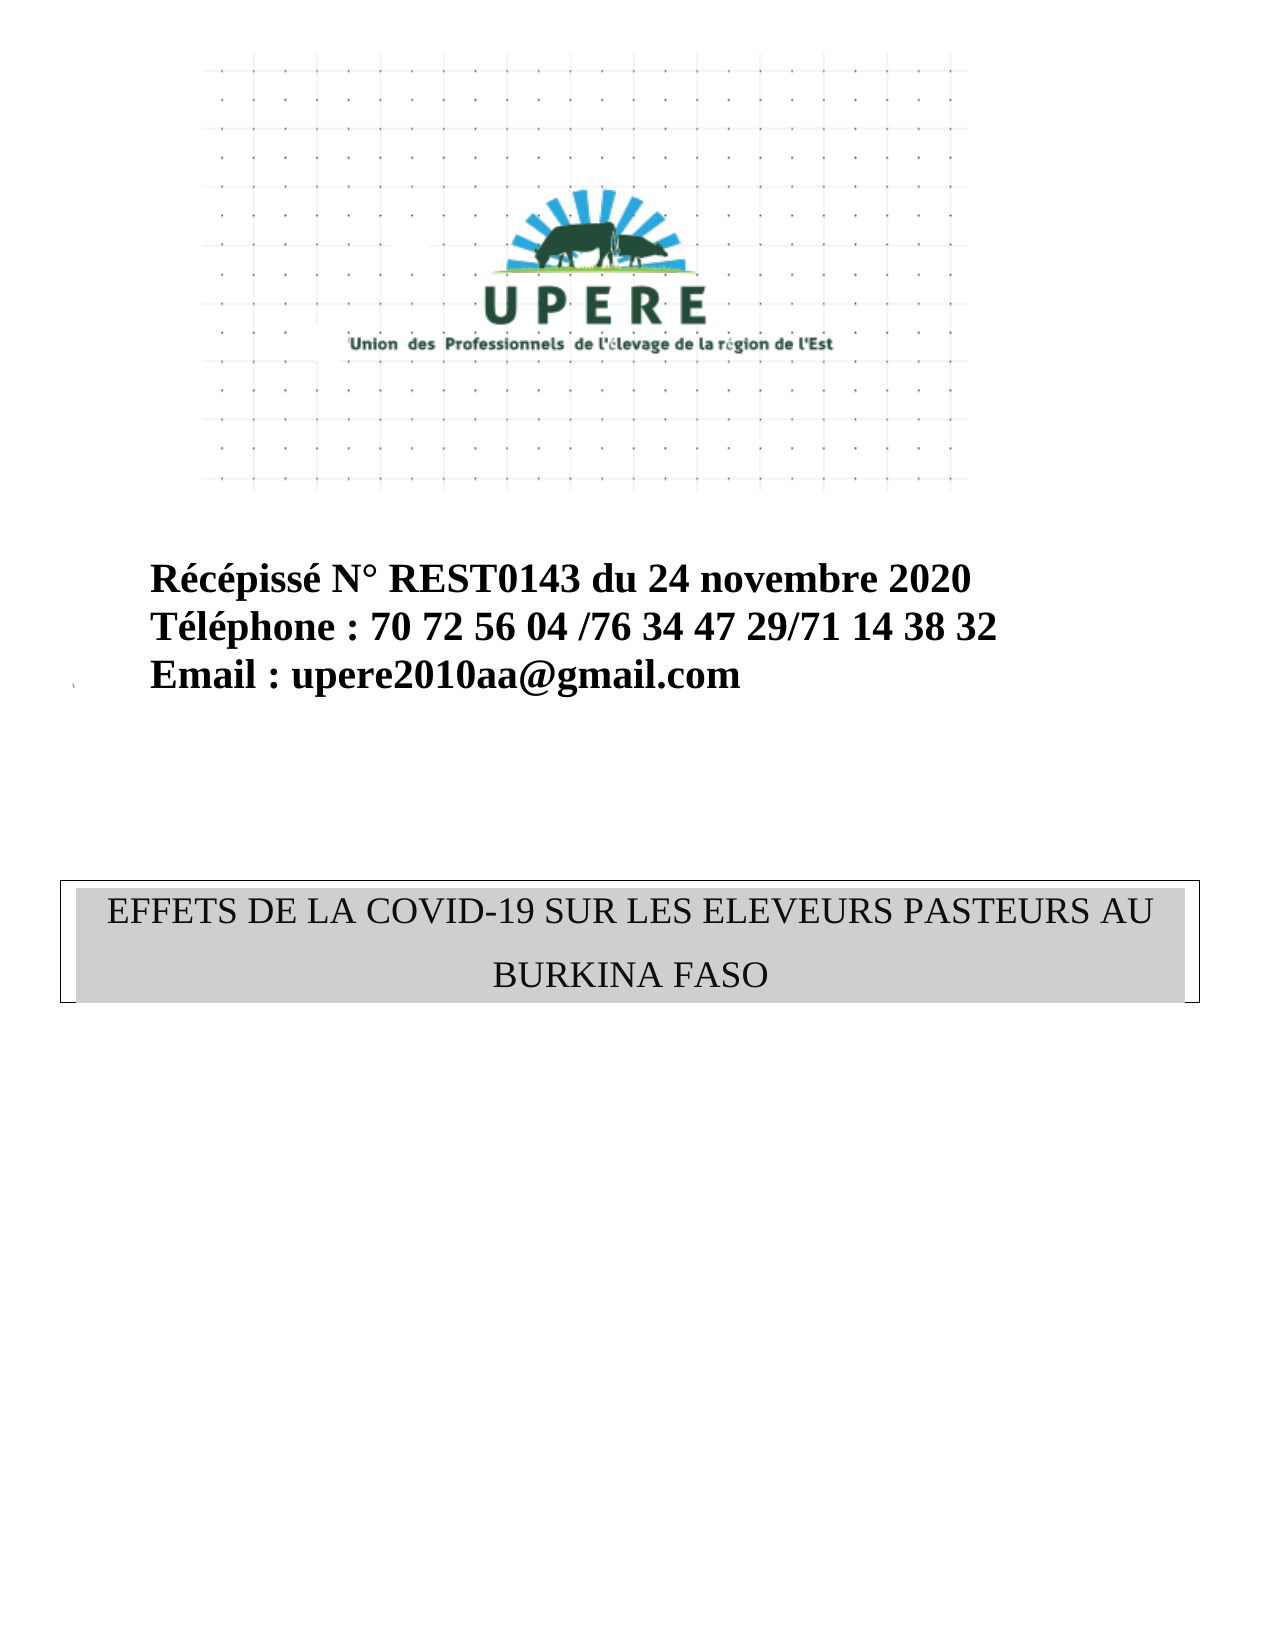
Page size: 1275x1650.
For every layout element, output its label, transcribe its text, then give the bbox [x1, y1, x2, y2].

text Email : upere2010aa@gmail.com [150, 649, 1125, 697]
text Récépissé N° REST0143 du 24 novembre 2020 [17, 554, 1125, 602]
text Téléphone : 70 72 56 04 /76 34 47 29/71 14 38 32 [17, 602, 1125, 649]
picture [201, 53, 969, 491]
